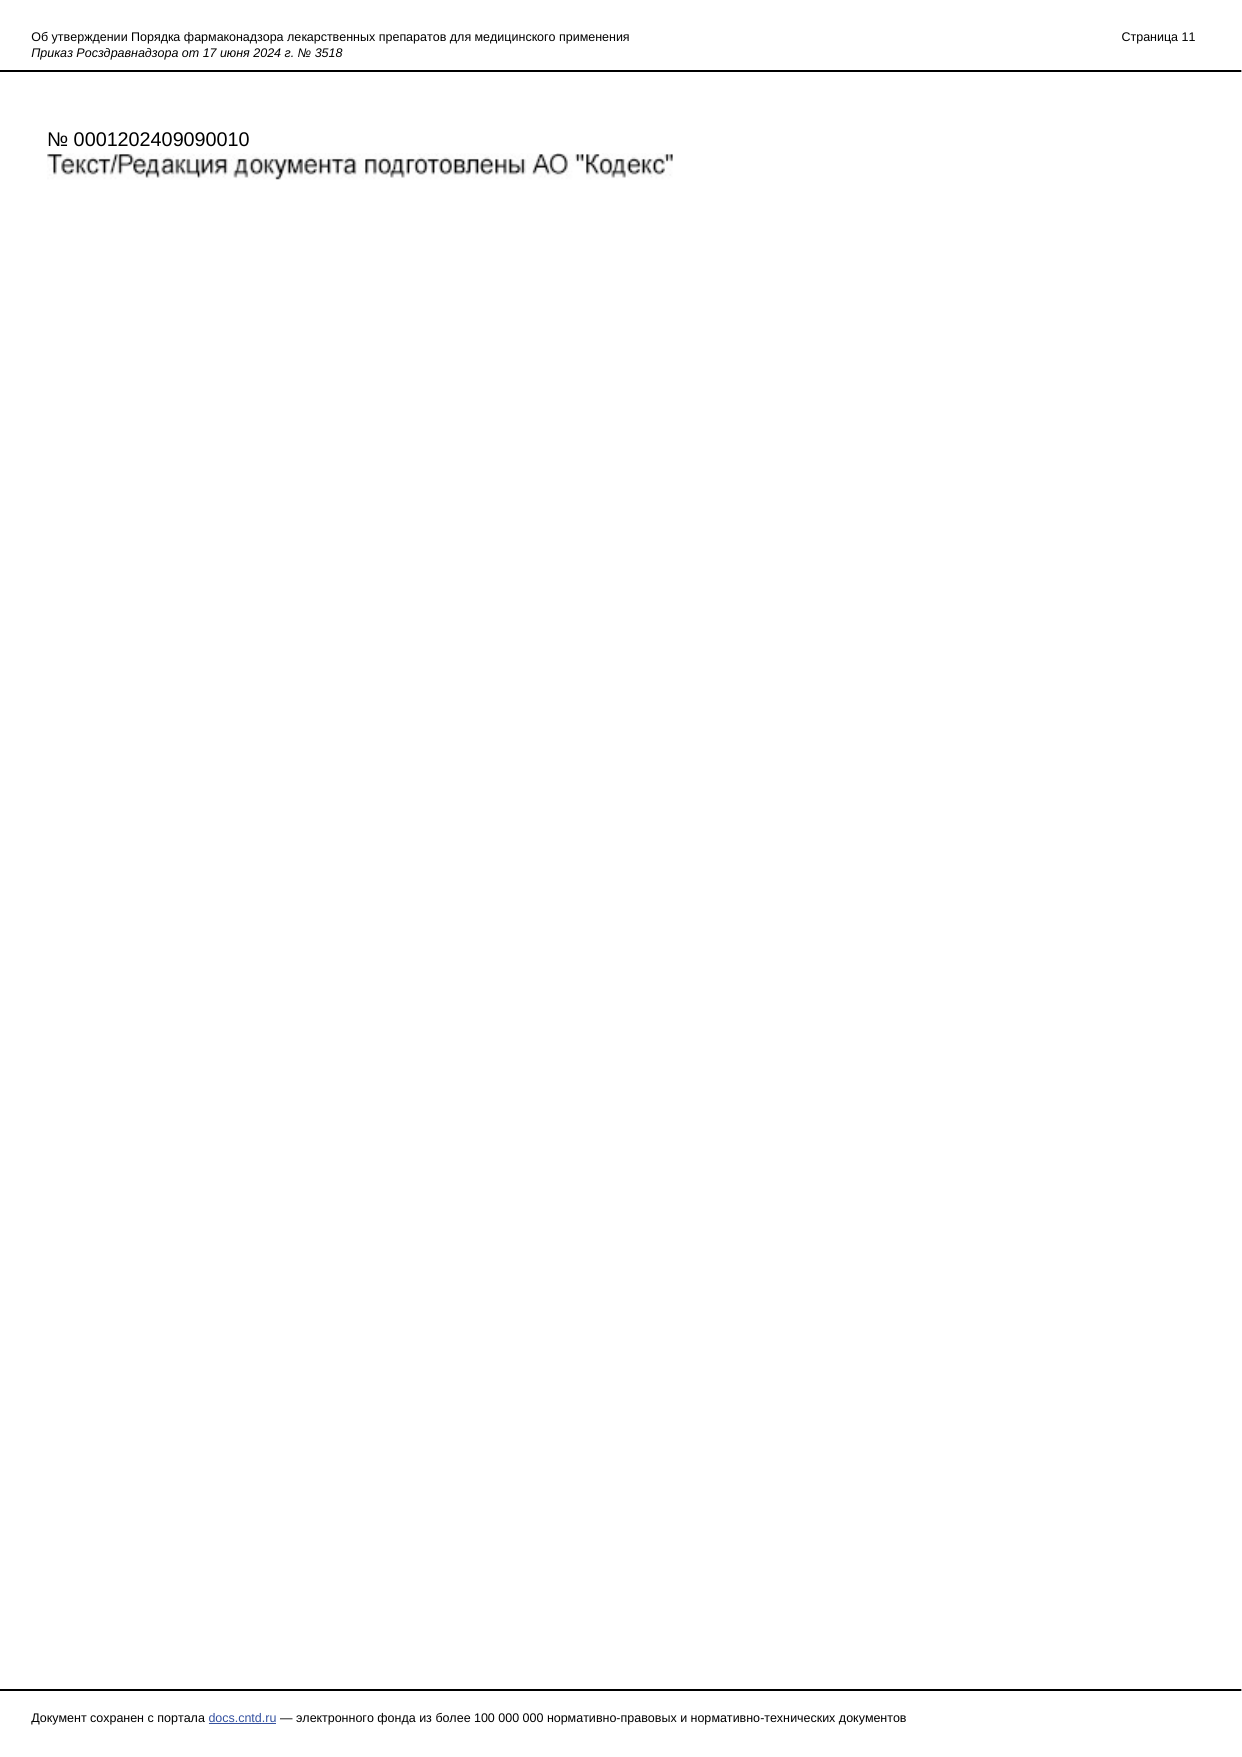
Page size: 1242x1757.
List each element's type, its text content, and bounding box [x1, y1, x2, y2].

picture [46, 153, 675, 181]
text № 0001202409090010 [47, 128, 1195, 151]
